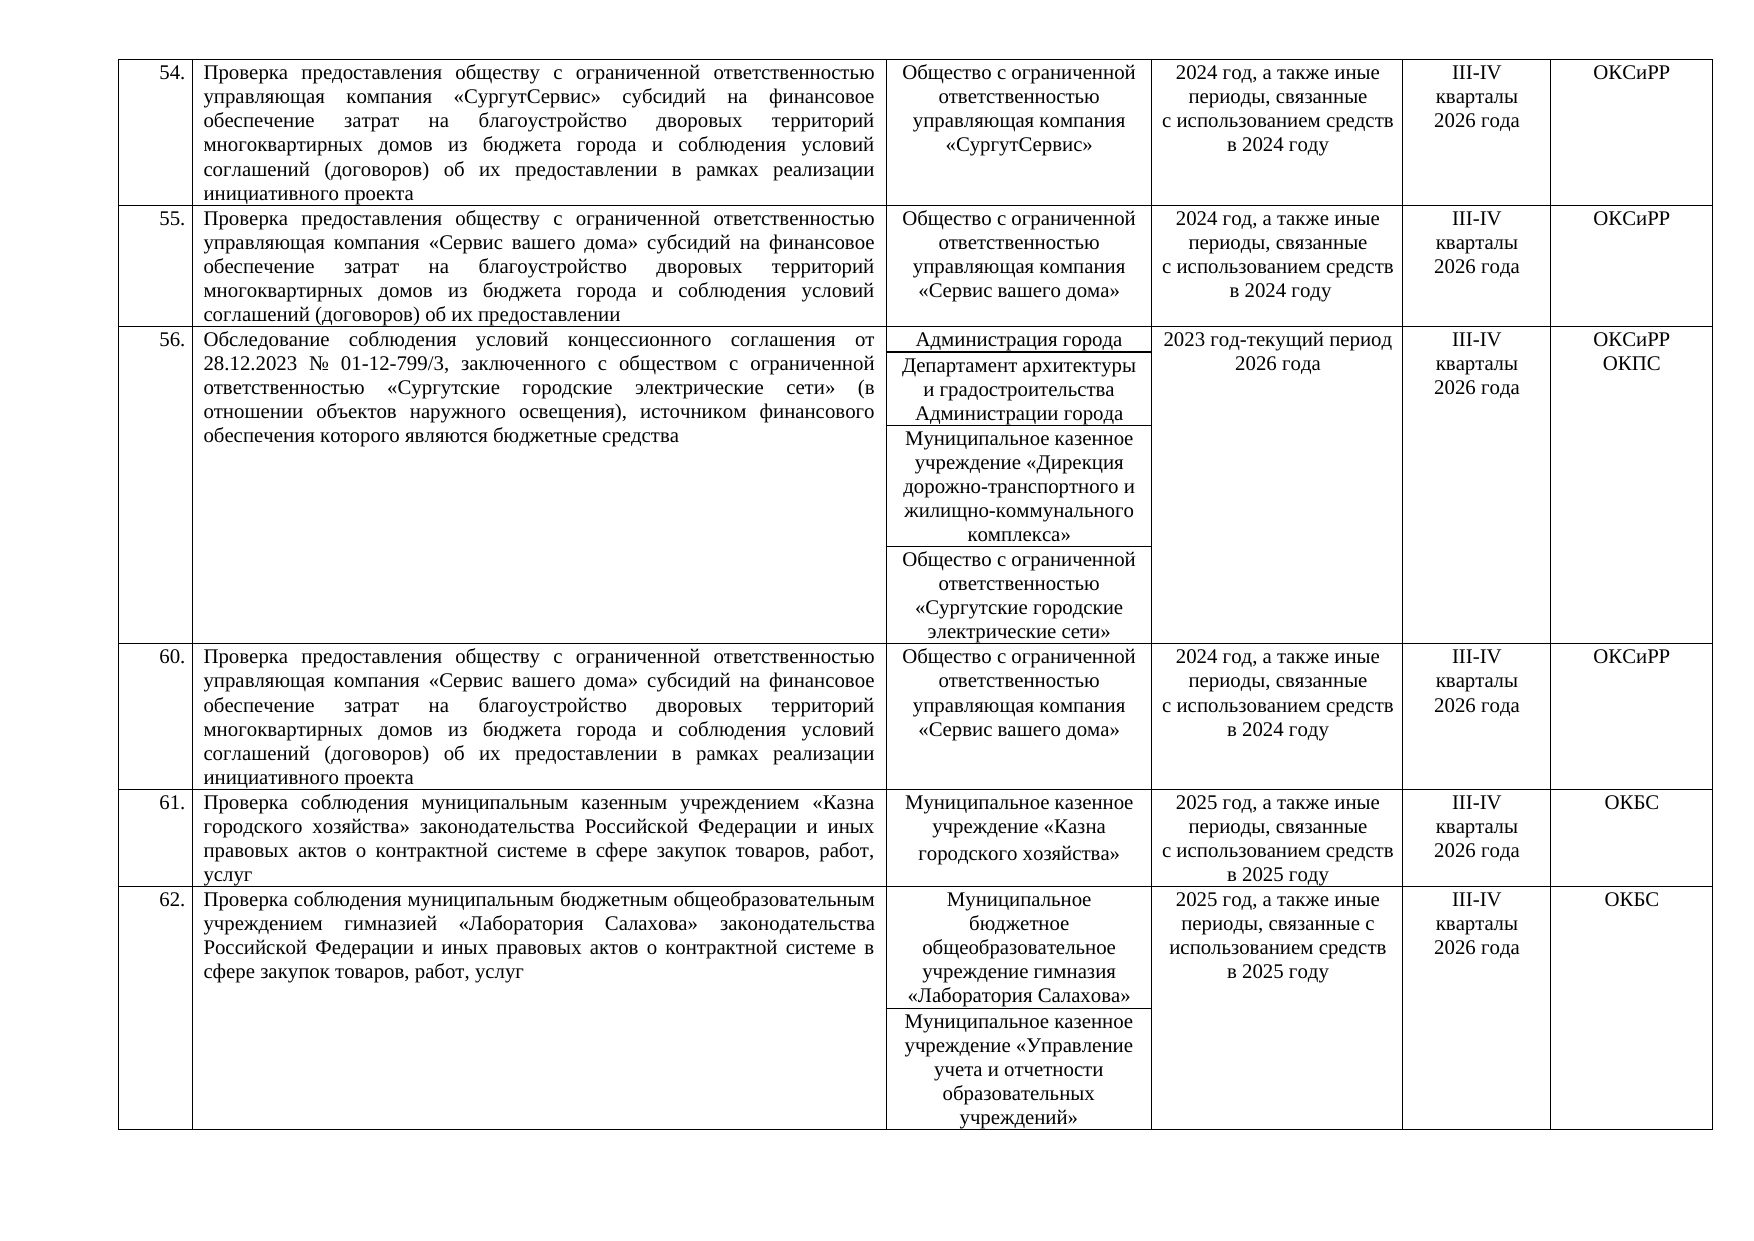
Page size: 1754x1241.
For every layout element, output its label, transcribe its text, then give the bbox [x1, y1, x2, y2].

table_cell 2025 год, а также иные периоды, связанные с использованием средств в 2025 году [1152, 887, 1402, 1129]
table_cell Проверка предоставления обществу с ограниченной ответственностью управляющая компания «СургутСервис» субсидий на финансовое обеспечение затрат на благоустройство дворовых территорий многоквартирных домов из бюджета города и соблюдения условий соглашений (договоров) об их предоставлении в рамках реализации инициативного проекта [193, 60, 886, 204]
table_cell ОКСиРР [1551, 206, 1712, 326]
table_cell III-IV кварталы 2026 года [1403, 206, 1550, 326]
table_cell Муниципальное казенное учреждение «Дирекция дорожно-транспортного и жилищно-коммунального комплекса» [887, 426, 1151, 546]
table_cell Обследование соблюдения условий концессионного соглашения от 28.12.2023 № 01-12-799/3, заключенного с обществом с ограниченной ответственностью «Сургутские городские электрические сети» (в отношении объектов наружного освещения), источником финансового обеспечения которого являются бюджетные средства [193, 327, 886, 643]
table_cell Проверка предоставления обществу с ограниченной ответственностью управляющая компания «Сервис вашего дома» субсидий на финансовое обеспечение затрат на благоустройство дворовых территорий многоквартирных домов из бюджета города и соблюдения условий соглашений (договоров) об их предоставлении в рамках реализации инициативного проекта [193, 644, 886, 789]
table_cell Муниципальное казенное учреждение «Казна городского хозяйства» [887, 790, 1151, 886]
table_cell ОКБС [1551, 790, 1712, 886]
table_cell Общество с ограниченной ответственностью «Сургутские городские электрические сети» [887, 547, 1151, 643]
table_cell [119, 790, 192, 886]
table_cell III-IV кварталы 2026 года [1403, 887, 1550, 1129]
table_cell 2024 год, а также иные периоды, связанные с использованием средств в 2024 году [1152, 206, 1402, 326]
table_cell III-IV кварталы 2026 года [1403, 60, 1550, 204]
table_cell Проверка предоставления обществу с ограниченной ответственностью управляющая компания «Сервис вашего дома» субсидий на финансовое обеспечение затрат на благоустройство дворовых территорий многоквартирных домов из бюджета города и соблюдения условий соглашений (договоров) об их предоставлении [193, 206, 886, 326]
table_cell III-IV кварталы 2026 года [1403, 790, 1550, 886]
table_cell Муниципальное казенное учреждение «Управление учета и отчетности образовательных учреждений» [887, 1009, 1151, 1129]
table_cell III-IV кварталы 2026 года [1403, 644, 1550, 789]
table_cell ОКСиРР [1551, 644, 1712, 789]
table_cell [119, 887, 192, 1129]
table_cell Департамент архитектуры и градостроительства Администрации города [887, 353, 1151, 425]
table_cell 2025 год, а также иные периоды, связанные с использованием средств в 2025 году [1152, 790, 1402, 886]
table_cell 2023 год-текущий период 2026 года [1152, 327, 1402, 643]
table_cell 2024 год, а также иные периоды, связанные с использованием средств в 2024 году [1152, 60, 1402, 204]
table_cell ОКСиРР ОКПС [1551, 327, 1712, 643]
table_cell 2024 год, а также иные периоды, связанные с использованием средств в 2024 году [1152, 644, 1402, 789]
table_cell Администрация города [887, 327, 1151, 351]
table_cell ОКСиРР [1551, 60, 1712, 204]
table_cell Проверка соблюдения муниципальным бюджетным общеобразовательным учреждением гимназией «Лаборатория Салахова» законодательства Российской Федерации и иных правовых актов о контрактной системе в сфере закупок товаров, работ, услуг [193, 887, 886, 1129]
table_cell Проверка соблюдения муниципальным казенным учреждением «Казна городского хозяйства» законодательства Российской Федерации и иных правовых актов о контрактной системе в сфере закупок товаров, работ, услуг [193, 790, 886, 886]
table_cell [119, 644, 192, 789]
table_cell Общество с ограниченной ответственностью управляющая компания «Сервис вашего дома» [887, 206, 1151, 326]
table_cell Муниципальное бюджетное общеобразовательное учреждение гимназия «Лаборатория Салахова» [887, 887, 1151, 1008]
table_cell Общество с ограниченной ответственностью управляющая компания «Сервис вашего дома» [887, 644, 1151, 789]
table_cell [119, 60, 192, 204]
table_cell [119, 327, 192, 643]
table_cell ОКБС [1551, 887, 1712, 1129]
table_cell III-IV кварталы 2026 года [1403, 327, 1550, 643]
table_cell Общество с ограниченной ответственностью управляющая компания «СургутСервис» [887, 60, 1151, 204]
table_cell [119, 206, 192, 326]
